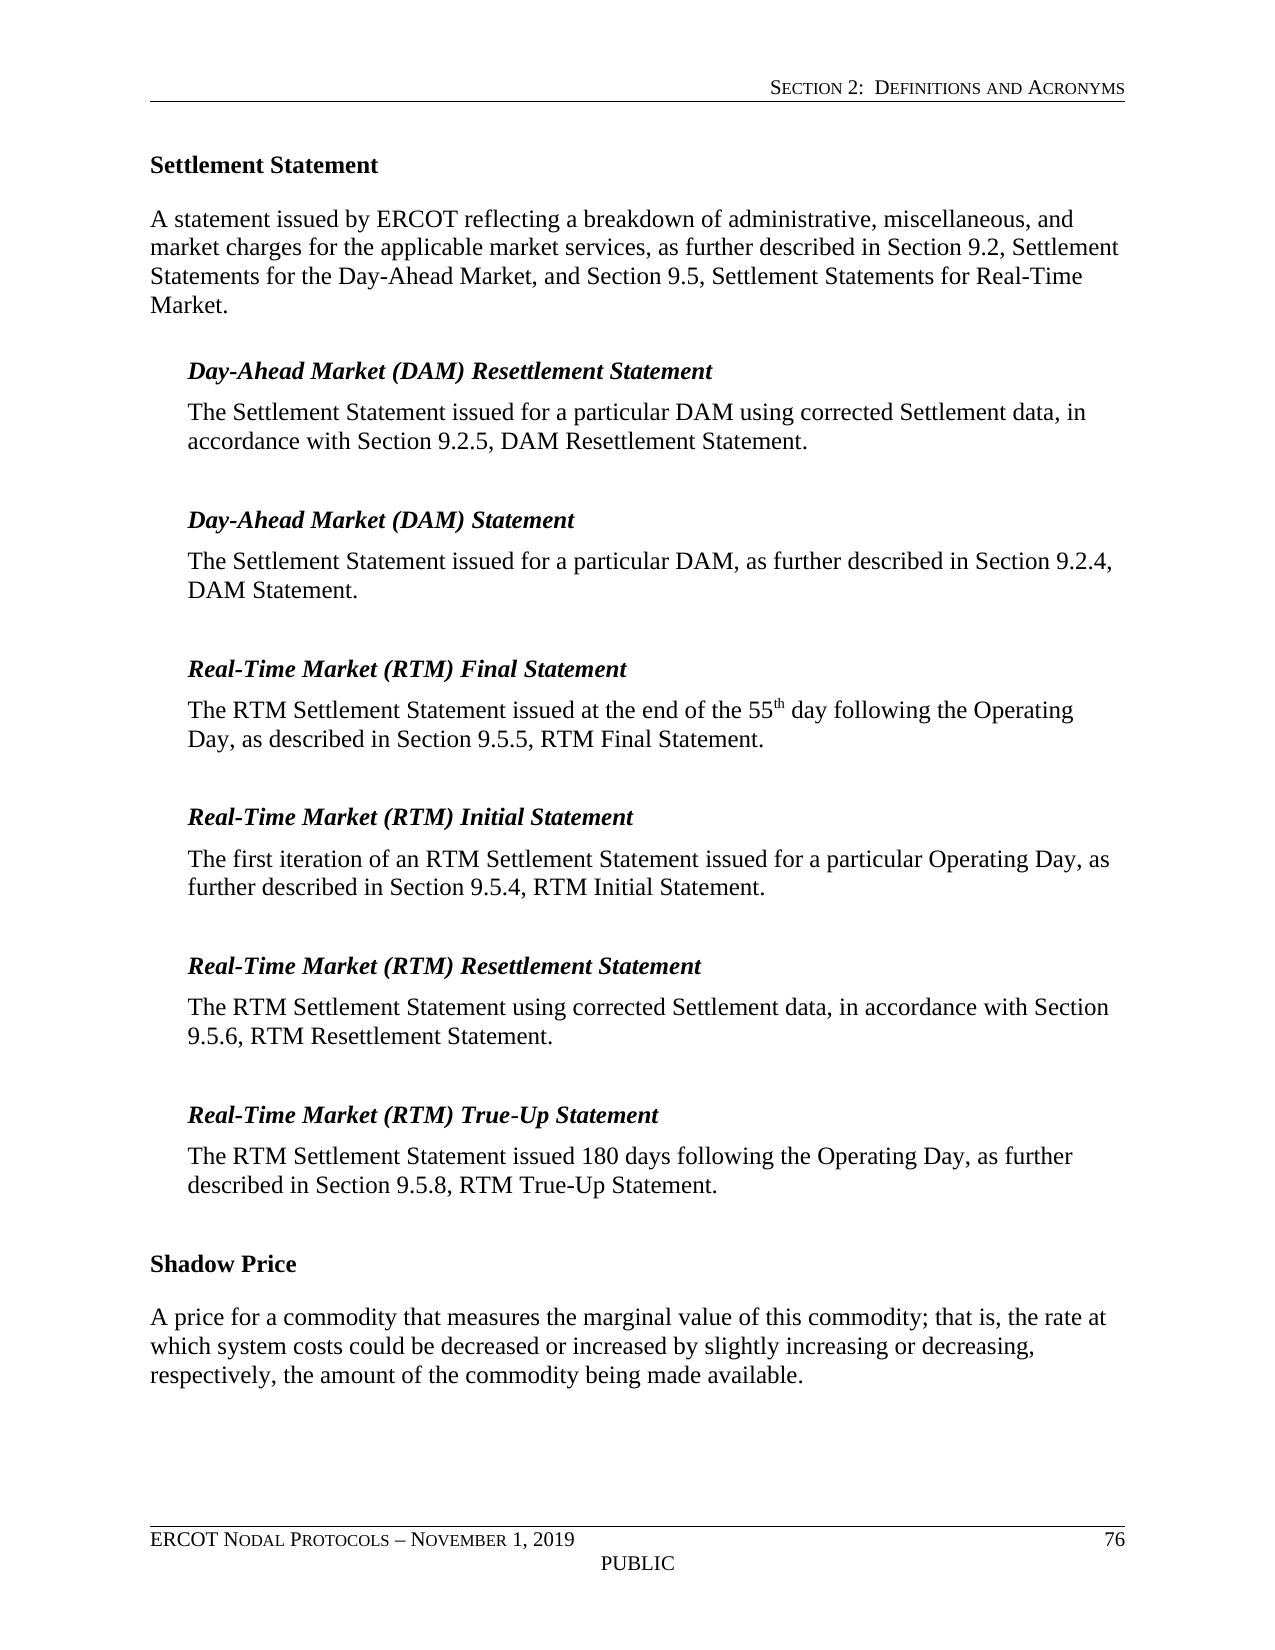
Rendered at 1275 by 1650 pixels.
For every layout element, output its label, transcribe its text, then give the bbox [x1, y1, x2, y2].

text Day-Ahead Market (DAM) Statement [187, 505, 1125, 534]
text The RTM Settlement Statement issued at the end of the 55th day following the Operating Day, as described in Section 9.5.5, RTM Final Statement. [187, 695, 1125, 752]
text A statement issued by ERCOT reflecting a breakdown of administrative, miscellaneous, and market charges for the applicable market services, as further described in Section 9.2, Settlement Statements for the Day-Ahead Market, and Section 9.5, Settlement Statements for Real-Time Market. [150, 204, 1125, 319]
text The Settlement Statement issued for a particular DAM using corrected Settlement data, in accordance with Section 9.2.5, DAM Resettlement Statement. [187, 397, 1125, 455]
text Real-Time Market (RTM) Resettlement Statement [187, 951, 1125, 980]
text Day-Ahead Market (DAM) Resettlement Statement [187, 356, 1125, 385]
text Real-Time Market (RTM) Initial Statement [187, 802, 1125, 831]
text Settlement Statement [150, 150, 1125, 179]
text The RTM Settlement Statement issued 180 days following the Operating Day, as further described in Section 9.5.8, RTM True-Up Statement. [187, 1141, 1125, 1199]
text The Settlement Statement issued for a particular DAM, as further described in Section 9.2.4, DAM Statement. [187, 546, 1125, 604]
text The first iteration of an RTM Settlement Statement issued for a particular Operating Day, as further described in Section 9.5.4, RTM Initial Statement. [187, 844, 1125, 901]
text Real-Time Market (RTM) True-Up Statement [187, 1100, 1125, 1129]
text The RTM Settlement Statement using corrected Settlement data, in accordance with Section 9.5.6, RTM Resettlement Statement. [187, 992, 1125, 1050]
text A price for a commodity that measures the marginal value of this commodity; that is, the rate at which system costs could be decreased or increased by slightly increasing or decreasing, respectively, the amount of the commodity being made available. [150, 1302, 1125, 1389]
text Real-Time Market (RTM) Final Statement [187, 654, 1125, 682]
text Shadow Price [150, 1249, 1125, 1277]
